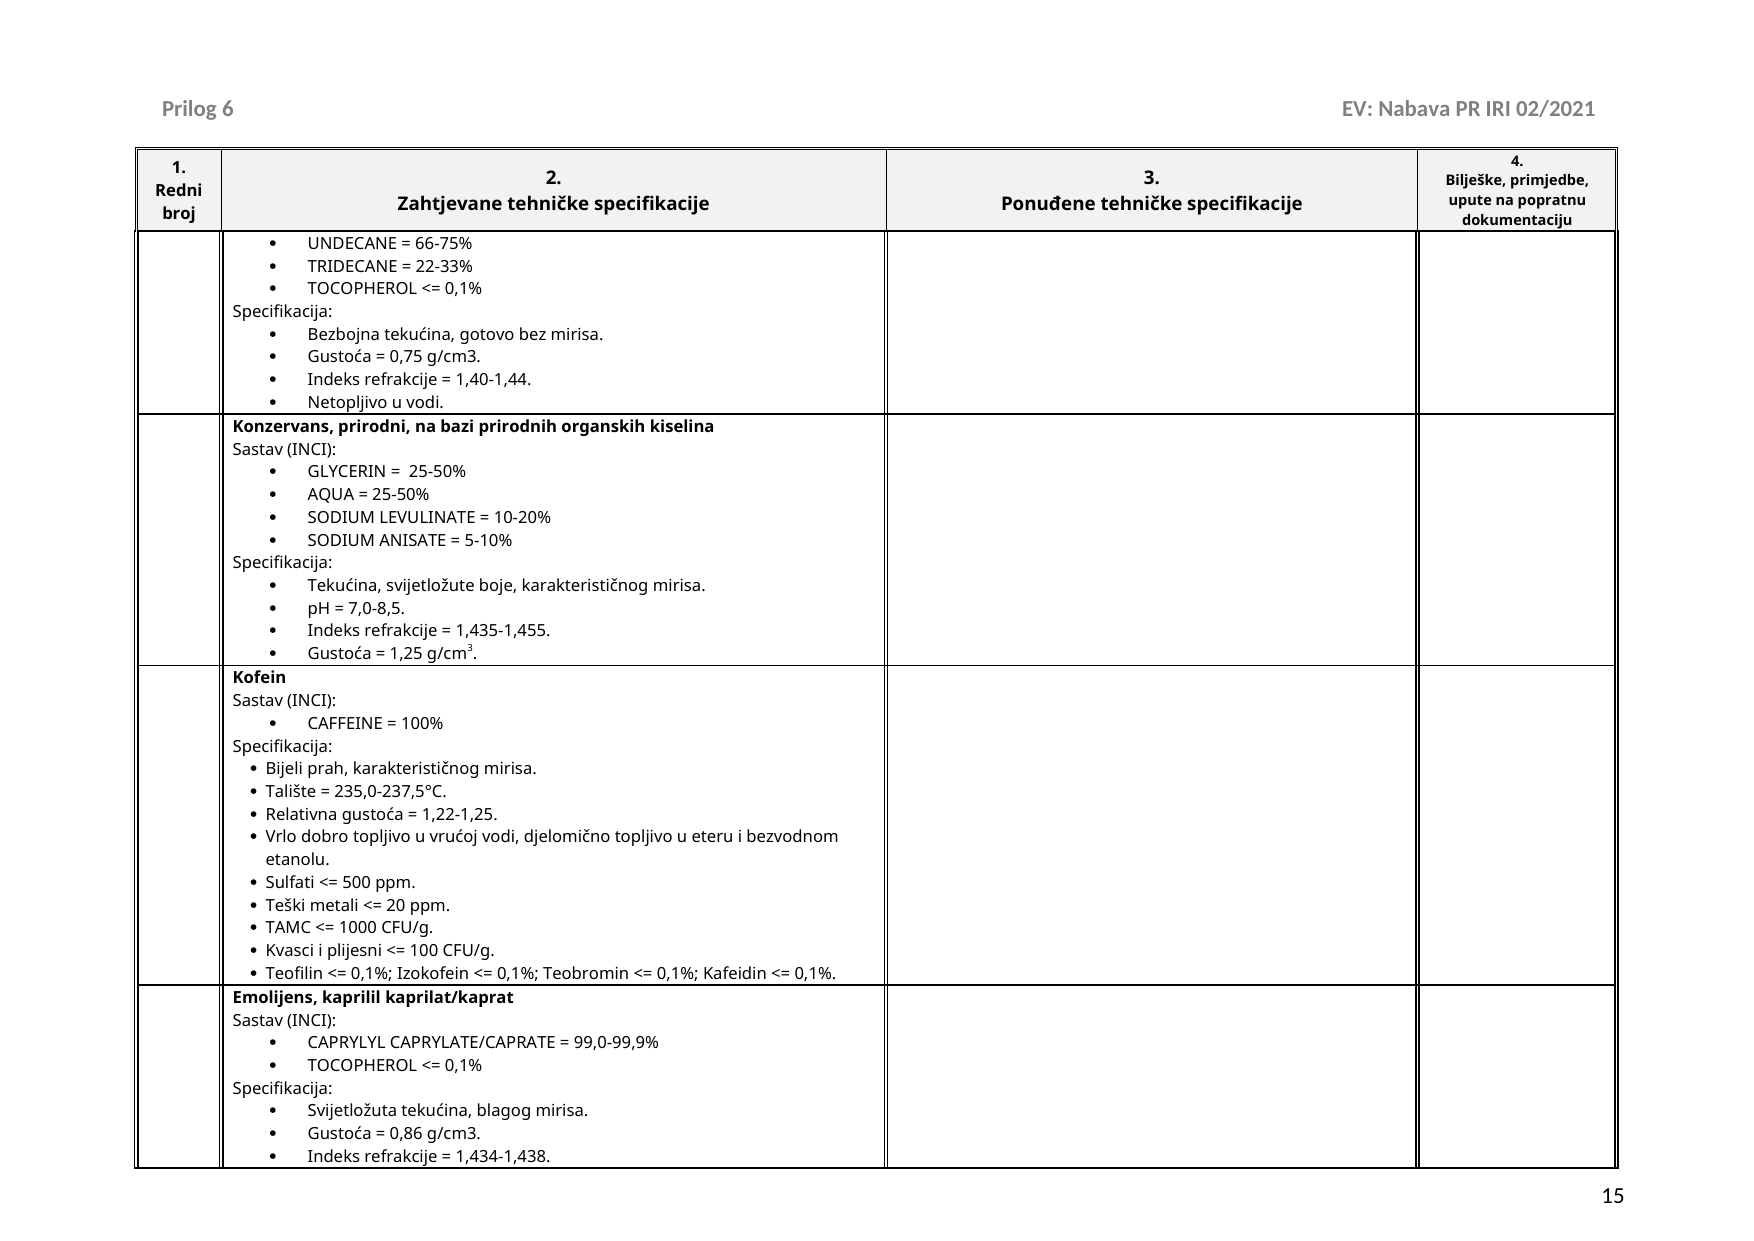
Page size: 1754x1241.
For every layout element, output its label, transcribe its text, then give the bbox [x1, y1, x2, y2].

table_cell [139, 415, 219, 664]
table_header 3. Ponuđene tehničke specifikacije [887, 150, 1417, 230]
table_cell Konzervans, prirodni, na bazi prirodnih organskih kiselina Sastav (INCI): GLYCERIN = 25-50% AQUA = 25-50% SODIUM LEVULINATE = 10-20% SODIUM ANISATE = 5-10% Specifikacija: Tekućina, svijetložute boje, karakterističnog mirisa. pH = 7,0-8,5. Indeks refrakcije = 1,435-1,455. Gustoća = 1,25 g/cm3. [224, 415, 884, 664]
table_cell [888, 415, 1415, 664]
table_cell [139, 232, 219, 413]
table_cell [888, 666, 1415, 984]
table_cell [1420, 232, 1614, 413]
table_cell [1420, 415, 1614, 664]
table_header 4. Bilješke, primjedbe, upute na popratnu dokumentaciju [1418, 150, 1615, 230]
table_cell [139, 986, 219, 1167]
table_cell [1420, 666, 1614, 984]
table_cell [888, 986, 1415, 1167]
table_cell [139, 666, 219, 984]
table_cell Kofein Sastav (INCI): CAFFEINE = 100% Specifikacija: Bijeli prah, karakterističnog mirisa. Talište = 235,0-237,5°C. Relativna gustoća = 1,22-1,25. Vrlo dobro topljivo u vrućoj vodi, djelomično topljivo u eteru i bezvodnom etanolu. Sulfati <= 500 ppm. Teški metali <= 20 ppm. TAMC <= 1000 CFU/g. Kvasci i plijesni <= 100 CFU/g. Teofilin <= 0,1%; Izokofein <= 0,1%; Teobromin <= 0,1%; Kafeidin <= 0,1%. [224, 666, 884, 984]
table_header 1. Redni broj [138, 150, 221, 230]
table_cell [888, 232, 1415, 413]
table_cell [1420, 986, 1614, 1167]
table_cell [224, 986, 884, 1167]
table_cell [224, 232, 884, 413]
table_header 2. Zahtjevane tehničke specifikacije [222, 150, 886, 230]
